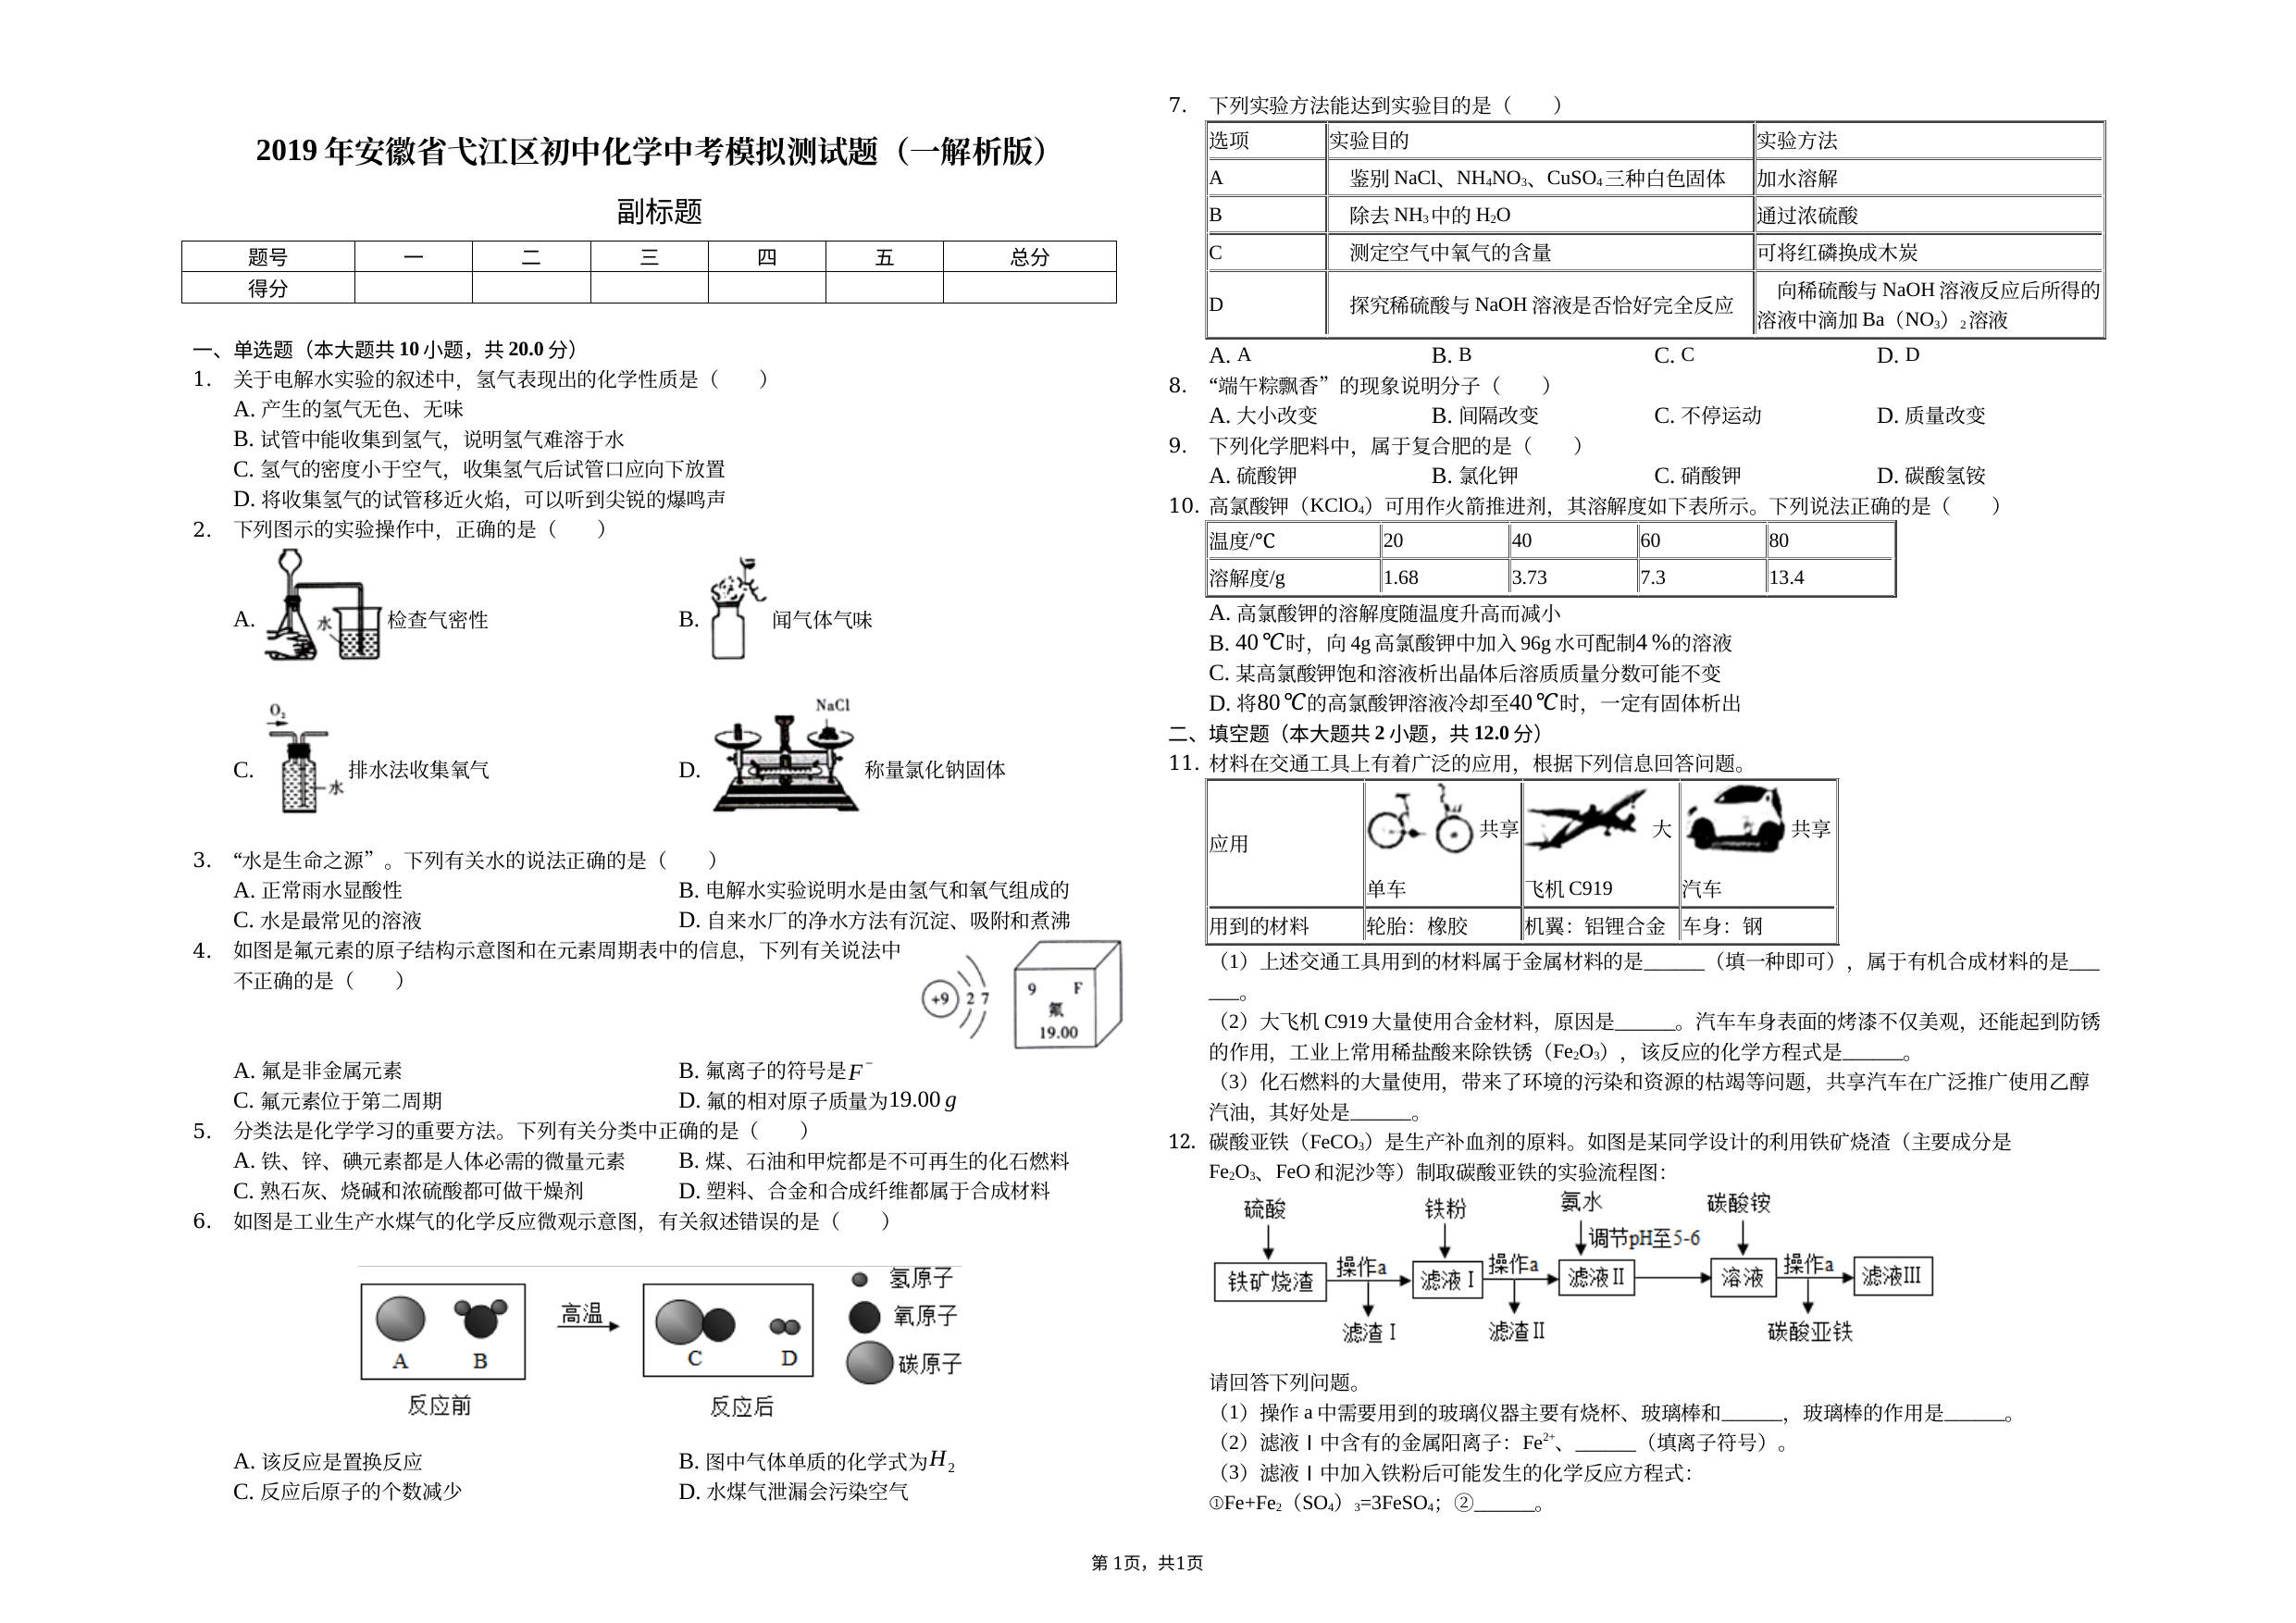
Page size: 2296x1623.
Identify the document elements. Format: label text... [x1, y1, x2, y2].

table_header 实验目的 [1327, 122, 1755, 157]
table_header 20 [1381, 521, 1509, 557]
table_header 四 [709, 242, 825, 271]
table_header 应用 [1208, 781, 1364, 905]
table_cell [826, 272, 943, 303]
list A. 产生的氢气无色、无味 B. 试管中能收集到氢气，说明氢气难溶于水 C. 氢气的密度小于空气，收集氢气后试管口应向下放置 D. 将收集氢气的试管移近火焰，可以听到尖锐的爆鸣声 [233, 393, 1127, 514]
list A. 氟是非金属元素 B. 氟离子的符号是 C. 氟元素位于第二周期 D. 氟的相对原子质量为 [233, 1055, 1127, 1115]
table_cell 加水溶解 [1756, 157, 2104, 194]
picture [261, 543, 388, 665]
picture [1209, 1185, 1938, 1347]
picture [915, 935, 1127, 1055]
list 下列化学肥料中，属于复合肥的是（ ） [1168, 429, 2103, 460]
text 副标题 [192, 180, 1127, 240]
table_header 选项 [1208, 123, 1327, 157]
table_cell 向稀硫酸与NaOH溶液反应后所得的溶液中滴加Ba（NO3）2溶液 [1755, 269, 2104, 336]
table_cell 可将红磷换成木炭 [1755, 231, 2104, 269]
table_cell [944, 272, 1116, 303]
list A. 大小改变 B. 间隔改变 C. 不停运动 D. 质量改变 [1209, 400, 2103, 429]
list A. A B. B C. C D. D [1209, 340, 2103, 369]
list “端午粽飘香”的现象说明分子（ ） [1168, 369, 2103, 400]
list 一、单选题（本大题共10小题，共20.0分） [192, 333, 1127, 364]
table_cell 3.73 [1509, 557, 1638, 594]
list 分类法是化学学习的重要方法。下列有关分类中正确的是（ ） [192, 1115, 1127, 1146]
table_header 80 [1767, 521, 1894, 557]
list 高氯酸钾（KClO4）可用作火箭推进剂，其溶解度如下表所示。下列说法正确的是（ ） [1168, 489, 2103, 520]
table_cell 得分 [182, 272, 354, 303]
table_cell 1.68 [1381, 557, 1509, 594]
picture [1366, 783, 1480, 859]
table_cell 探究稀硫酸与NaOH溶液是否恰好完全反应 [1327, 272, 1755, 336]
table_header 大飞机C919 [1522, 780, 1680, 905]
table_cell [473, 272, 590, 303]
table_cell [709, 272, 825, 303]
table_cell 7.3 [1638, 557, 1767, 594]
picture [358, 1265, 962, 1417]
table_header 二 [473, 242, 590, 271]
table_cell 鉴别NaCl、NH4NO3、CuSO4三种白色固体 [1329, 160, 1753, 194]
table_cell D [1208, 269, 1327, 336]
list 二、填空题（本大题共2小题，共12.0分） [1168, 718, 2103, 748]
list 如图是工业生产水煤气的化学反应微观示意图，有关叙述错误的是（ ） [192, 1206, 1127, 1266]
table_header 三 [591, 242, 708, 271]
text 2019年安徽省弋江区初中化学中考模拟测试题（一解析版） [192, 119, 1127, 180]
table_cell 用到的材料 [1207, 906, 1364, 943]
list 关于电解水实验的叙述中，氢气表现出的化学性质是（ ） [192, 364, 1127, 393]
table_header 共享单车 [1364, 779, 1522, 905]
list 下列图示的实验操作中，正确的是（ ） [192, 514, 1127, 544]
table_cell 除去NH3中的H2O [1329, 197, 1753, 231]
table_cell 溶解度/g [1208, 557, 1381, 594]
list A. 检查气密性 B. 闻气体气味 C. 排水法收集氧气 D. 称量氯化钠固体 [233, 544, 1127, 845]
table_cell 轮胎：橡胶 [1364, 906, 1522, 943]
table_header 40 [1509, 521, 1638, 557]
table_header 五 [826, 242, 943, 271]
table_cell B [1208, 194, 1326, 231]
table_cell 机翼：铝锂合金 [1522, 908, 1680, 943]
list A. 硫酸钾 B. 氯化钾 C. 硝酸钾 D. 碳酸氢铵 [1209, 460, 2103, 489]
table_header 60 [1638, 521, 1767, 557]
picture [1524, 783, 1652, 857]
table_header 实验方法 [1755, 122, 2104, 157]
table_cell [355, 272, 472, 303]
table_cell [591, 272, 708, 303]
list 下列实验方法能达到实验目的是（ ） [1168, 90, 2103, 119]
picture [705, 551, 773, 665]
picture [706, 694, 864, 819]
list A. 高氯酸钾的溶解度随温度升高而减小 B. 时，向4g高氯酸钾中加入96g水可配制的溶液 C. 某高氯酸钾饱和溶液析出晶体后溶质质量分数可能不变 D. 将的高氯酸钾溶液冷却至时，一定有固体析出 [1209, 598, 2103, 718]
table_header 温度/℃ [1208, 523, 1381, 557]
list “水是生命之源”。下列有关水的说法正确的是（ ） [192, 845, 1127, 874]
text （1）上述交通工具用到的材料属于金属材料的是______（填一种即可），属于有机合成材料的是______。 （2）大飞机C919大量使用合金材料，原因是______。汽车车身表面的烤漆不仅美观，还能起到防锈的作用，工业上常用稀盐酸来除铁锈（Fe2O3），该反应的化学方程式是______。 （3）化石燃料的大量使用，带来了环境的污染和资源的枯竭等问题，共享汽车在广泛推广使用乙醇汽油，其好处是______。 [1209, 946, 2103, 1126]
list A. 铁、锌、碘元素都是人体必需的微量元素 B. 煤、石油和甲烷都是不可再生的化石燃料 C. 熟石灰、烧碱和浓硫酸都可做干燥剂 D. 塑料、合金和合成纤维都属于合成材料 [233, 1146, 1127, 1206]
list 材料在交通工具上有着广泛的应用，根据下列信息回答问题。 [1168, 748, 2103, 778]
table_cell A [1208, 157, 1325, 194]
list 如图是氟元素的原子结构示意图和在元素周期表中的信息，下列有关说法中不正确的是（ ） [192, 935, 915, 1055]
table_header 题号 [182, 242, 354, 271]
picture [1682, 783, 1791, 859]
table_header 总分 [944, 242, 1116, 271]
table_cell 13.4 [1767, 557, 1894, 594]
table_cell C [1207, 231, 1327, 269]
list A. 正常雨水显酸性 B. 电解水实验说明水是由氢气和氧气组成的 C. 水是最常见的溶液 D. 自来水厂的净水方法有沉淀、吸附和煮沸 [233, 874, 1127, 935]
table_header 一 [355, 242, 472, 271]
table_cell 车身：钢 [1680, 906, 1838, 943]
picture [259, 697, 349, 819]
table_cell 测定空气中氧气的含量 [1329, 235, 1753, 269]
table_cell 通过浓硫酸 [1756, 194, 2104, 231]
table_header 共享汽车 [1680, 779, 1836, 905]
